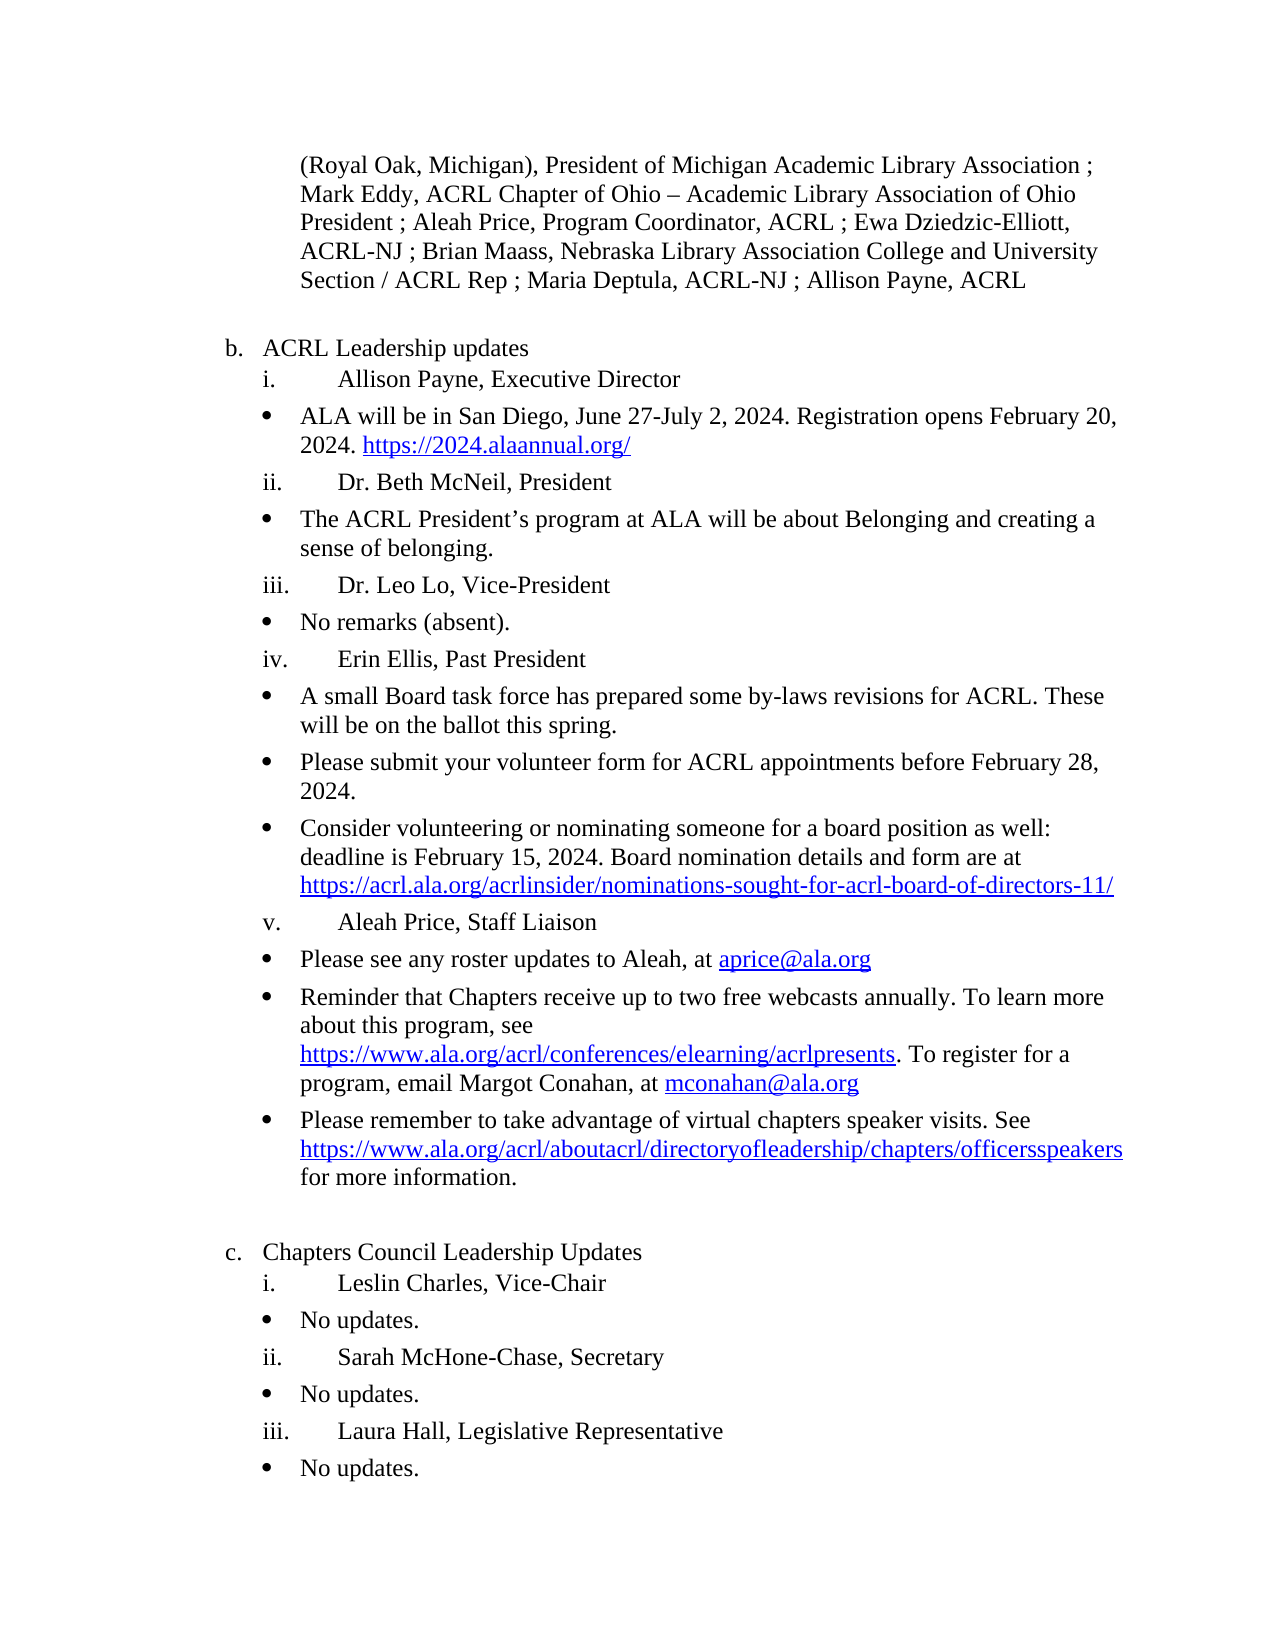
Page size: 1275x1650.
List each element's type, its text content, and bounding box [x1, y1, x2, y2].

list Aleah Price, Staff Liaison [262, 907, 1125, 936]
list Dr. Leo Lo, Vice-President [262, 570, 1125, 599]
list Laura Hall, Legislative Representative [262, 1416, 1125, 1445]
list Please submit your volunteer form for ACRL appointments before February 28, 2024. [262, 747, 1125, 804]
list No updates. [262, 1305, 1125, 1333]
list Chapters Council Leadership Updates [225, 1237, 1125, 1265]
list Erin Ellis, Past President [262, 644, 1125, 673]
list The ACRL President’s program at ALA will be about Belonging and creating a sense of belonging. [262, 504, 1125, 562]
list Please remember to take advantage of virtual chapters speaker visits. See https://www.ala.org/acrl/aboutacrl/directoryofleadership/chapters/officersspeakers for more information. [262, 1105, 1125, 1191]
list ACRL Leadership updates [225, 333, 1125, 362]
list Dr. Beth McNeil, President [262, 467, 1125, 496]
list Leslin Charles, Vice-Chair [262, 1268, 1125, 1296]
list Consider volunteering or nominating someone for a board position as well: deadline is February 15, 2024. Board nomination details and form are at https://acrl.ala.org/acrlinsider/nominations-sought-for-acrl-board-of-directors-11/ [262, 813, 1125, 899]
list ALA will be in San Diego, June 27-July 2, 2024. Registration opens February 20, 2024. https://2024.alaannual.org/ [262, 401, 1125, 459]
list No updates. [262, 1379, 1125, 1408]
list A small Board task force has prepared some by-laws revisions for ACRL. These will be on the ballot this spring. [262, 681, 1125, 739]
list Reminder that Chapters receive up to two free webcasts annually. To learn more about this program, see https://www.ala.org/acrl/conferences/elearning/acrlpresents. To register for a program, email Margot Conahan, at mconahan@ala.org [262, 982, 1125, 1097]
list No updates. [262, 1453, 1125, 1482]
list No remarks (absent). [262, 607, 1125, 636]
list Please see any roster updates to Aleah, at aprice@ala.org [262, 944, 1125, 973]
list Allison Payne, Executive Director [262, 364, 1125, 393]
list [262, 150, 1125, 294]
list Sarah McHone-Chase, Secretary [262, 1342, 1125, 1371]
